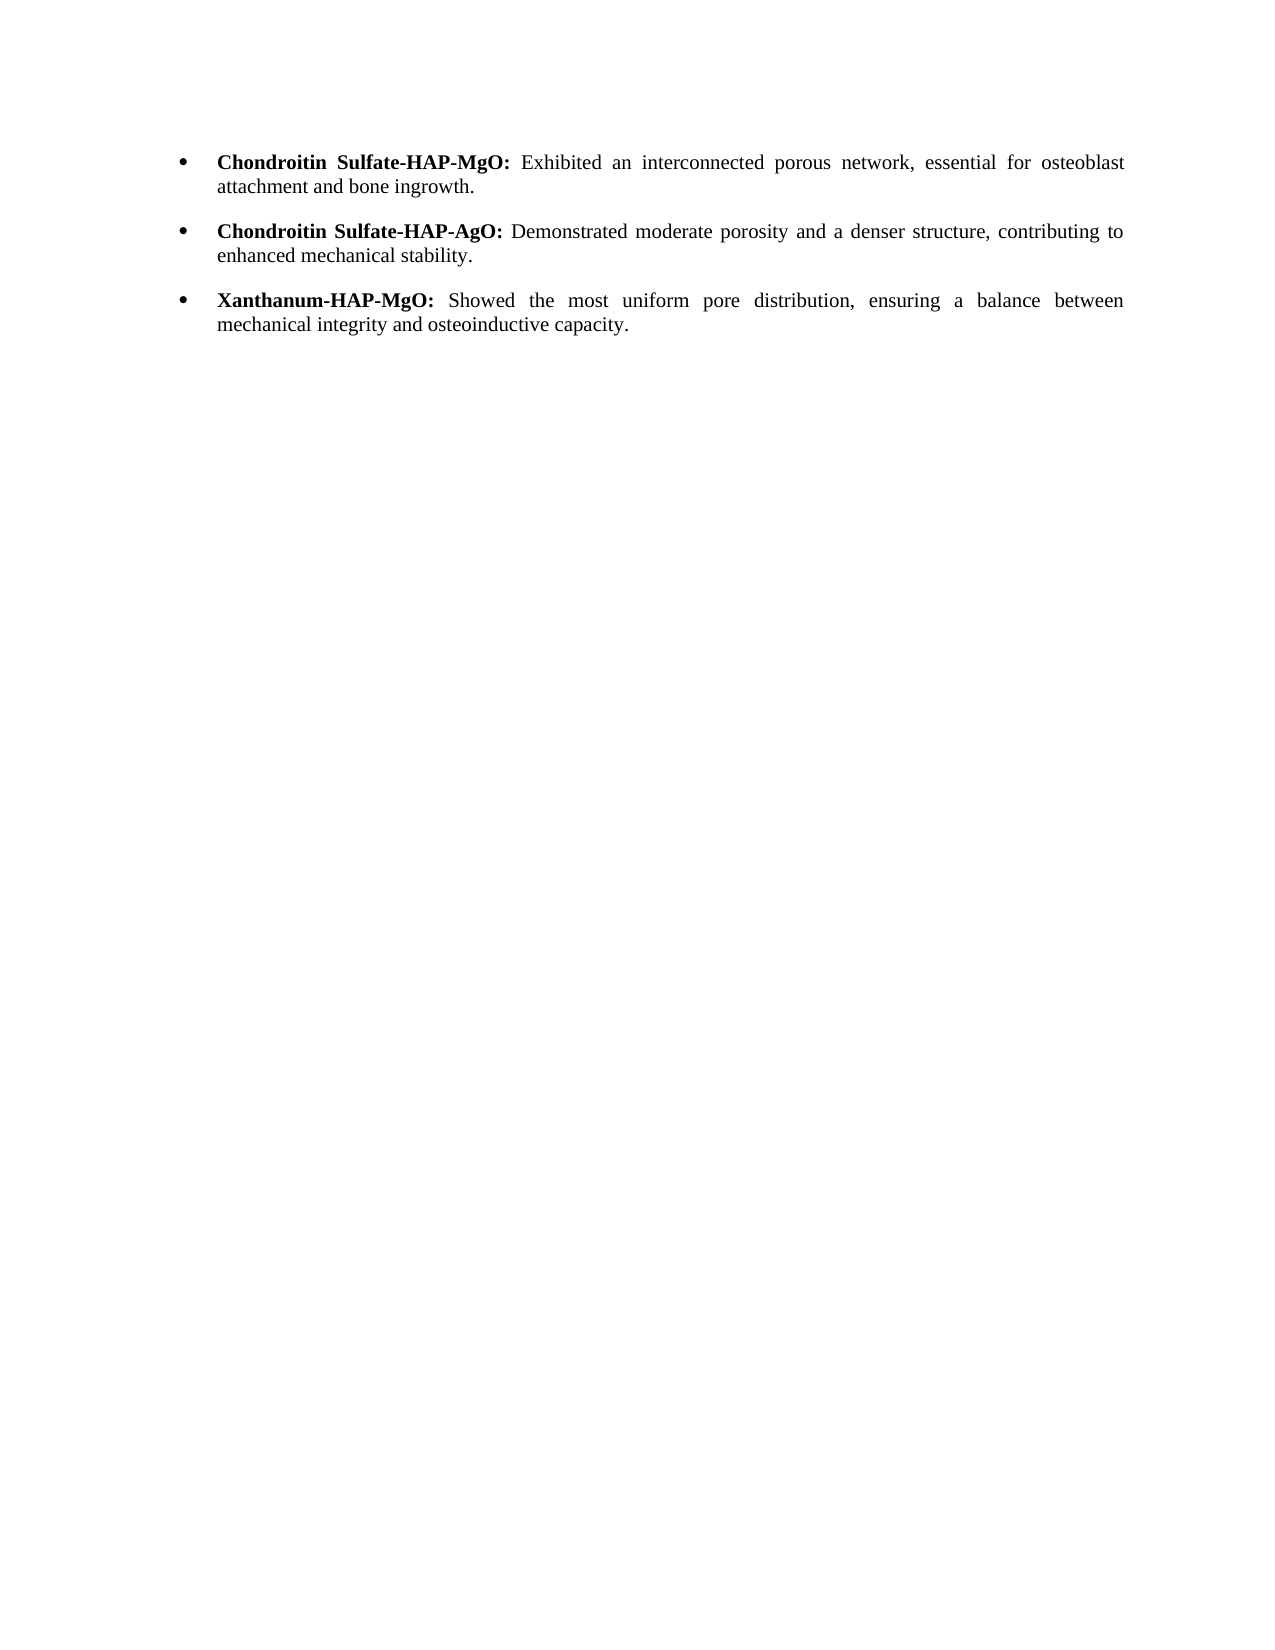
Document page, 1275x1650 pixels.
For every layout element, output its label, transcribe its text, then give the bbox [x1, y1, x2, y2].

text Chondroitin Sulfate-HAP-AgO: Demonstrated moderate porosity and a denser structure, contributing to enhanced mechanical stability. [179, 219, 1125, 267]
text Chondroitin Sulfate-HAP-MgO: Exhibited an interconnected porous network, essential for osteoblast attachment and bone ingrowth. [179, 150, 1125, 198]
text Xanthanum-HAP-MgO: Showed the most uniform pore distribution, ensuring a balance between mechanical integrity and osteoinductive capacity. [179, 288, 1125, 336]
